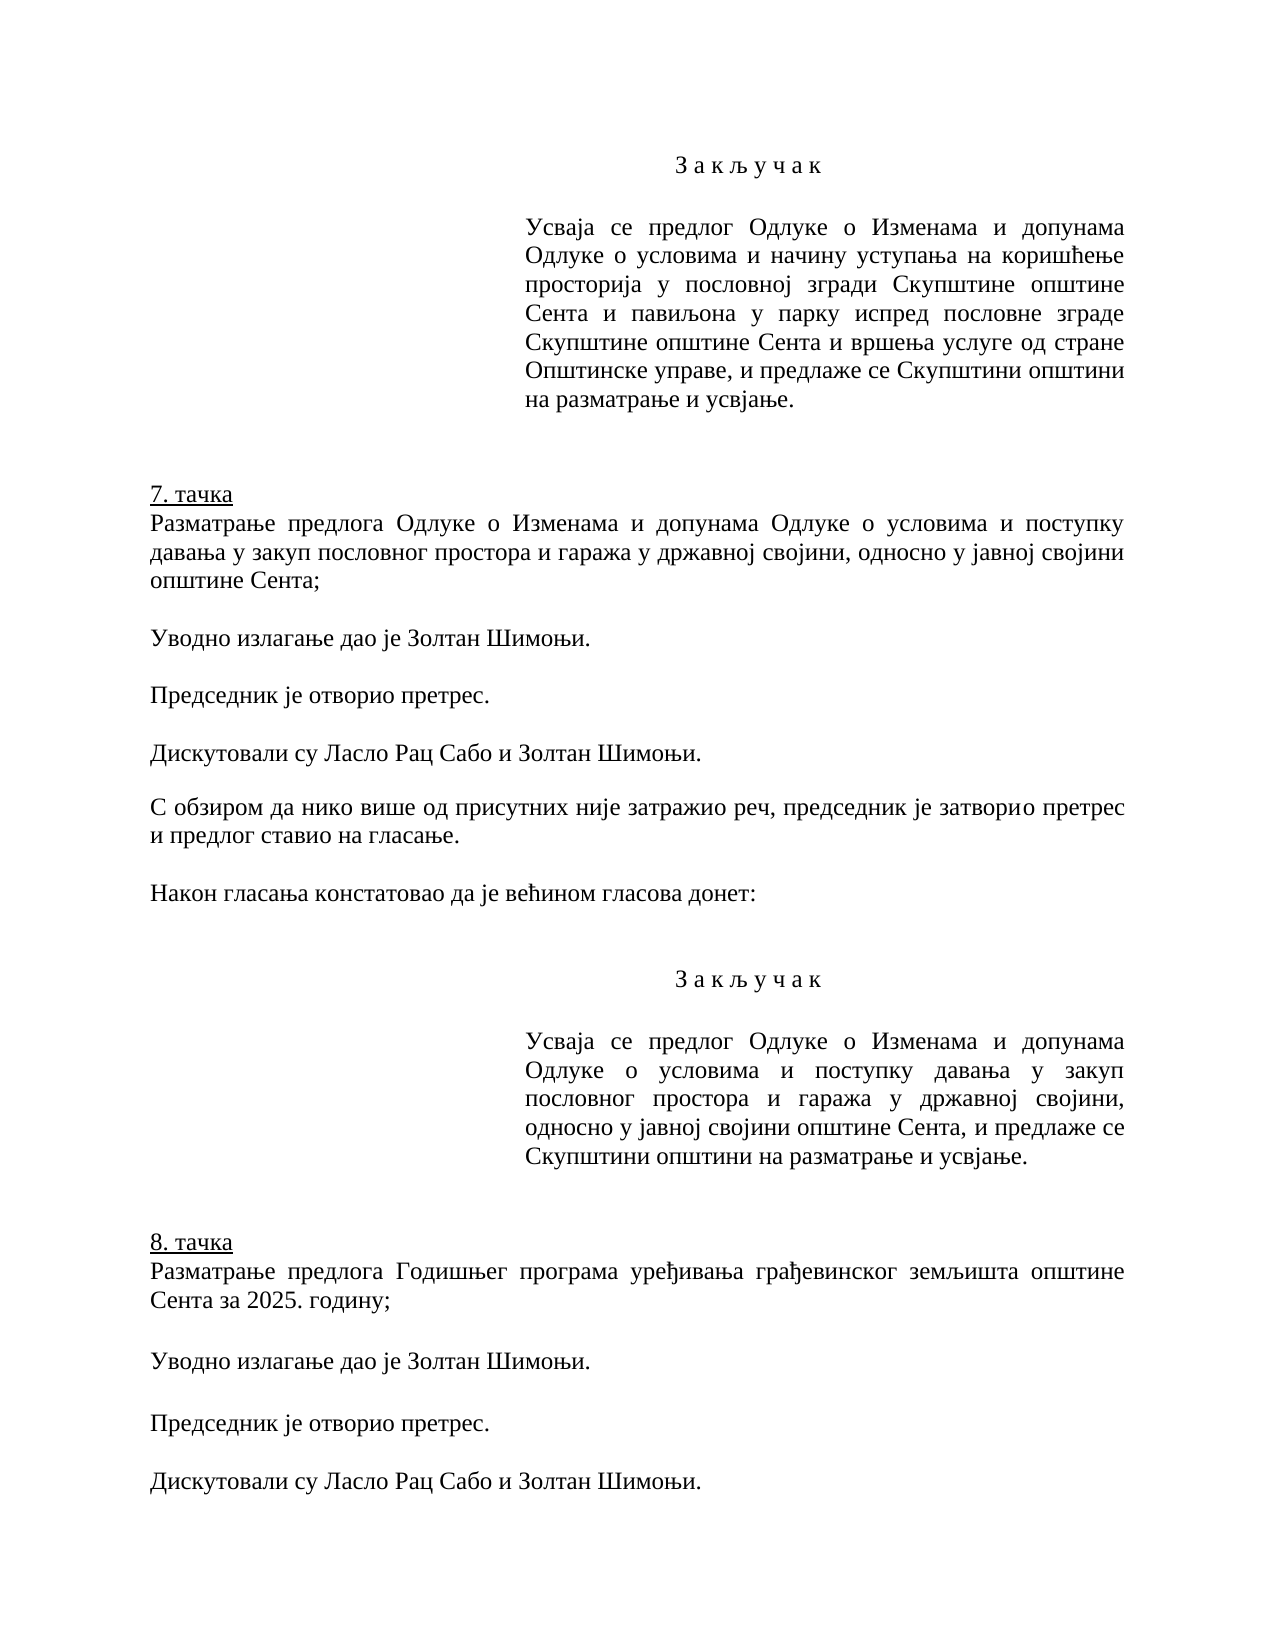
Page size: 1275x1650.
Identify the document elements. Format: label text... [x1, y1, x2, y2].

text З а к љ у ч а к [600, 964, 1125, 993]
text З а к љ у ч а к [600, 150, 1125, 179]
text Разматрање предлога Одлуке о Изменама и допунама Одлуке о условима и поступку давања у закуп пословног простора и гаража у државној својини, односно у јавној својини општине Сента; [150, 508, 1125, 594]
text Уводно излагање дао је Золтан Шимоњи. [150, 623, 1125, 652]
text 7. тачка [150, 479, 1106, 508]
text Председник је отвориo претрес. [150, 680, 1125, 709]
text Након гласања констатовао да је већином гласова донет: [150, 878, 1125, 907]
text Усваја се предлог Одлуке о Изменама и допунама Одлуке о условима и поступку давања у закуп пословног простора и гаража у државној својини, односно у јавној својини општине Сента, и предлаже се Скупштини општини на разматрање и усвјање. [525, 1026, 1125, 1170]
text Усваја се предлог Одлуке о Изменама и допунама Одлуке о условима и начину уступања на коришћење просторија у пословној згради Скупштине општине Сента и павиљона у парку испред пословне зграде Скупштине општине Сента и вршења услуге од стране Општинске управе, и предлаже се Скупштини општини на разматрање и усвјање. [525, 212, 1125, 413]
text Уводно излагање дао је Золтан Шимоњи. [150, 1346, 1125, 1375]
text С обзиром да нико више од присутних није затражио реч, председник је затвориo претрес и предлог ставио на гласање. [150, 792, 1125, 849]
text Председник је отвориo претрес. [150, 1408, 1125, 1437]
text Дискутовали су Ласло Рац Сабо и Золтан Шимоњи. [150, 1466, 1125, 1494]
text Дискутовали су Ласло Рац Сабо и Золтан Шимоњи. [150, 738, 1125, 767]
text Разматрање предлога Годишњег програма уређивања грађевинског земљишта општине Сента за 2025. годину; [150, 1256, 1125, 1313]
text 8. тачка [150, 1227, 1106, 1256]
